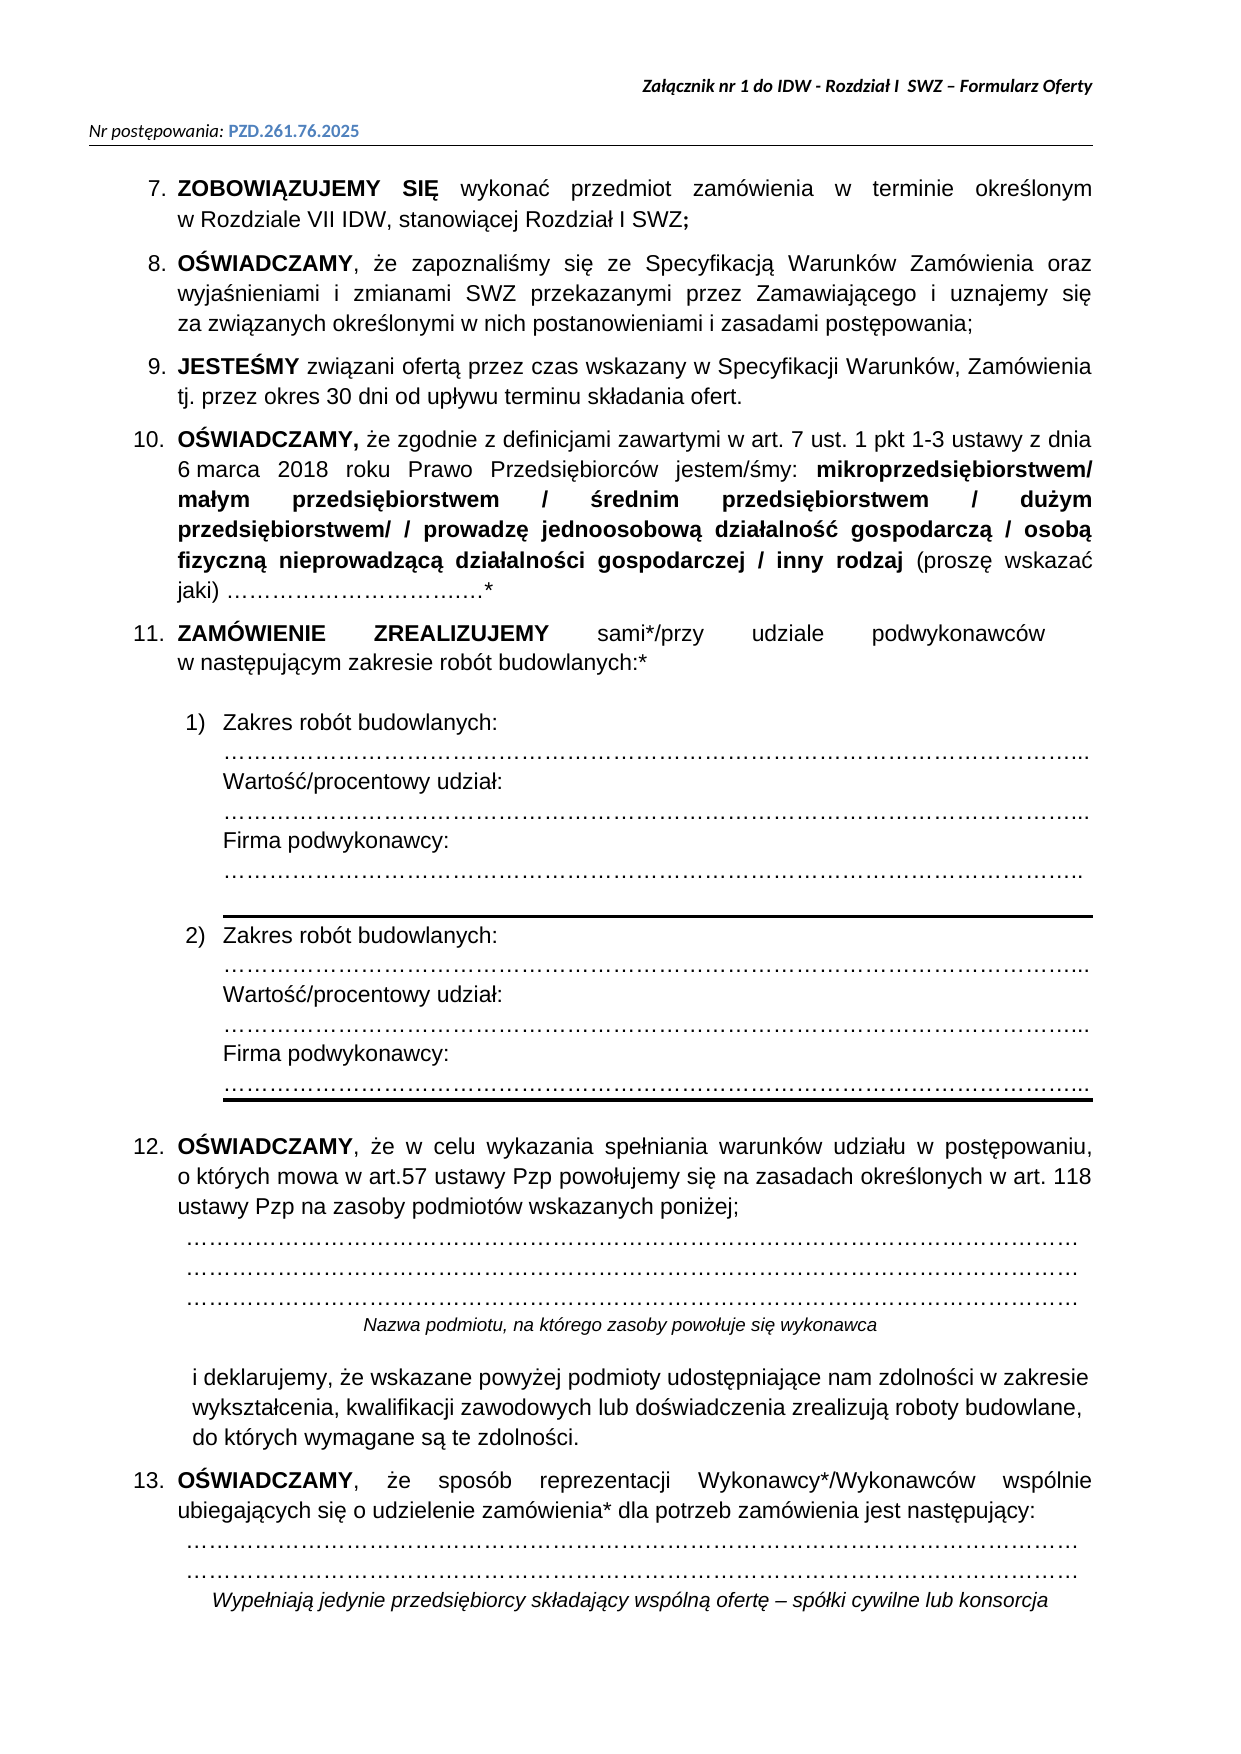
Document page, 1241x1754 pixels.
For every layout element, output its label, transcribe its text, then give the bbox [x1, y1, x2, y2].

list Zakres robót budowlanych: [185, 922, 1093, 948]
text Wartość/procentowy udział: [223, 981, 1093, 1007]
list Zakres robót budowlanych: [185, 708, 1093, 735]
list OŚWIADCZAMY, że zapoznaliśmy się ze Specyfikacją Warunków Zamówienia oraz wyjaśnieniami i zmianami SWZ przekazanymi przez Zamawiającego i uznajemy się za związanych określonymi w nich postanowieniami i zasadami postępowania; [148, 250, 1093, 336]
text i deklarujemy, że wskazane powyżej podmioty udostępniające nam zdolności w zakresie wykształcenia, kwalifikacji zawodowych lub doświadczenia zrealizują roboty budowlane, do których wymagane są te zdolności. [192, 1364, 1093, 1451]
list Wypełniają jedynie przedsiębiorcy składający wspólną ofertę – spółki cywilne lub konsorcja [177, 1588, 1093, 1612]
list ……………………………………………………………………………………………………………………………………………………………………………………………………………………………………………………………………………………………………………………… [185, 1223, 1093, 1310]
text …………………………………………………………………………………………………... [223, 1070, 1093, 1098]
list OŚWIADCZAMY, że sposób reprezentacji Wykonawcy*/Wykonawców wspólnie ubiegających się o udzielenie zamówienia* dla potrzeb zamówienia jest następujący: [133, 1467, 1093, 1523]
text …………………………………………………………………………………………………... [223, 1011, 1093, 1037]
text Nazwa podmiotu, na którego zasoby powołuje się wykonawca [148, 1314, 1093, 1336]
text Firma podwykonawcy: [223, 827, 1093, 854]
text ………………………………………………………………………………………………….. [223, 857, 1093, 883]
text Firma podwykonawcy: [223, 1040, 1093, 1067]
text …………………………………………………………………………………………………... [223, 951, 1093, 978]
text Wartość/procentowy udział: [223, 768, 1093, 794]
text …………………………………………………………………………………………………... [223, 738, 1093, 764]
text ……………………………………………………………………………………………………………………………………………………………………………………………………………… [185, 1527, 1093, 1584]
list OŚWIADCZAMY, że zgodnie z definicjami zawartymi w art. 7 ust. 1 pkt 1-3 ustawy z dnia 6 marca 2018 roku Prawo Przedsiębiorców jestem/śmy: mikroprzedsiębiorstwem/ małym przedsiębiorstwem / średnim przedsiębiorstwem / dużym przedsiębiorstwem/ / prowadzę jednoosobową działalność gospodarczą / osobą fizyczną nieprowadzącą działalności gospodarczej / inny rodzaj (proszę wskazać jaki) ………………………….…* [133, 426, 1093, 603]
list ZOBOWIĄZUJEMY SIĘ wykonać przedmiot zamówienia w terminie określonym w Rozdziale VII IDW, stanowiącej Rozdział I SWZ; [148, 174, 1093, 233]
list JESTEŚMY związani ofertą przez czas wskazany w Specyfikacji Warunków, Zamówienia tj. przez okres 30 dni od upływu terminu składania ofert. [148, 353, 1093, 409]
list ZAMÓWIENIE ZREALIZUJEMY sami*/przy udziale podwykonawców w następującym zakresie robót budowlanych:* [133, 619, 1093, 676]
text …………………………………………………………………………………………………... [223, 798, 1093, 824]
list OŚWIADCZAMY, że w celu wykazania spełniania warunków udziału w postępowaniu, o których mowa w art.57 ustawy Pzp powołujemy się na zasadach określonych w art. 118 ustawy Pzp na zasoby podmiotów wskazanych poniżej; [133, 1133, 1093, 1220]
